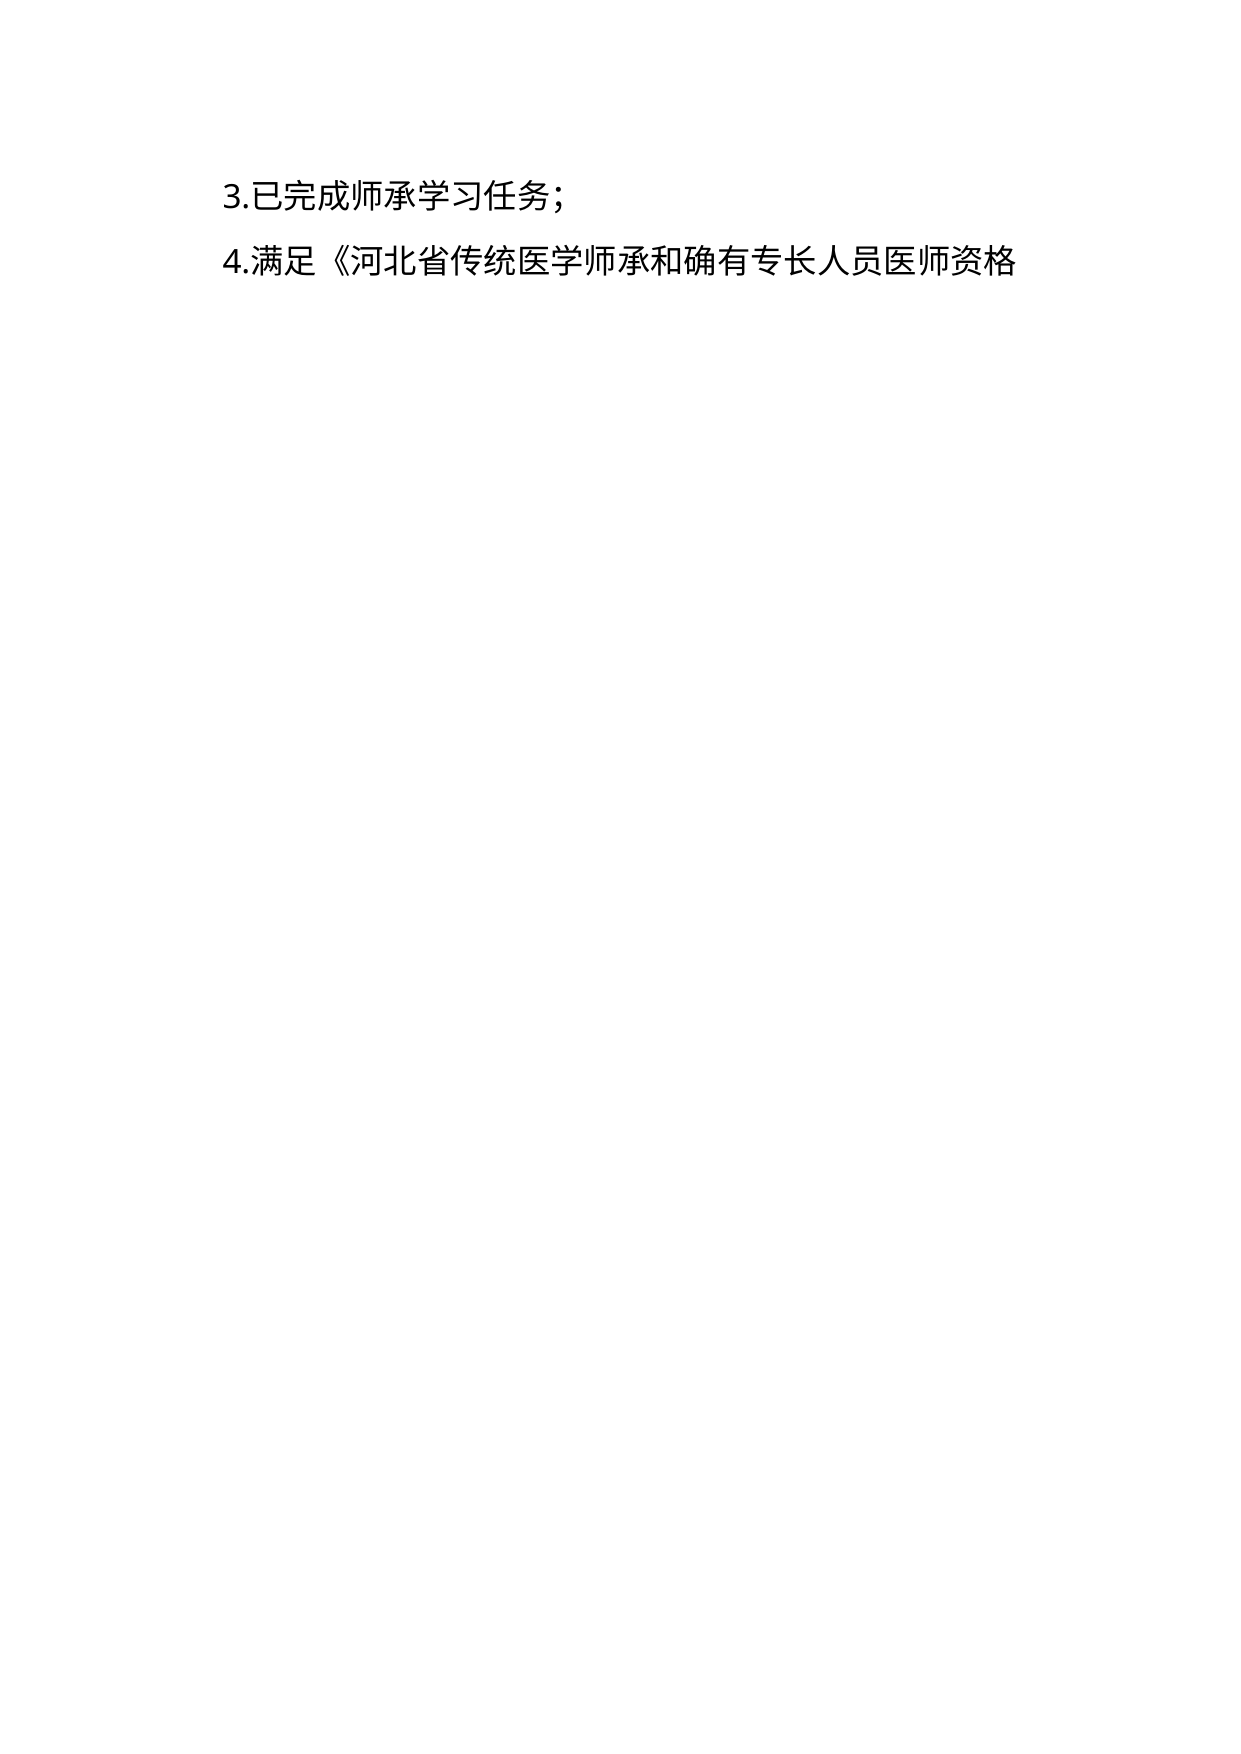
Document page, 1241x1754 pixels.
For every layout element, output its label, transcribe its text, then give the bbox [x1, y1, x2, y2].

text 4.满足《河北省传统医学师承和确有专长人员医师资格 [187, 227, 1053, 292]
text 3.已完成师承学习任务； [187, 162, 1053, 227]
